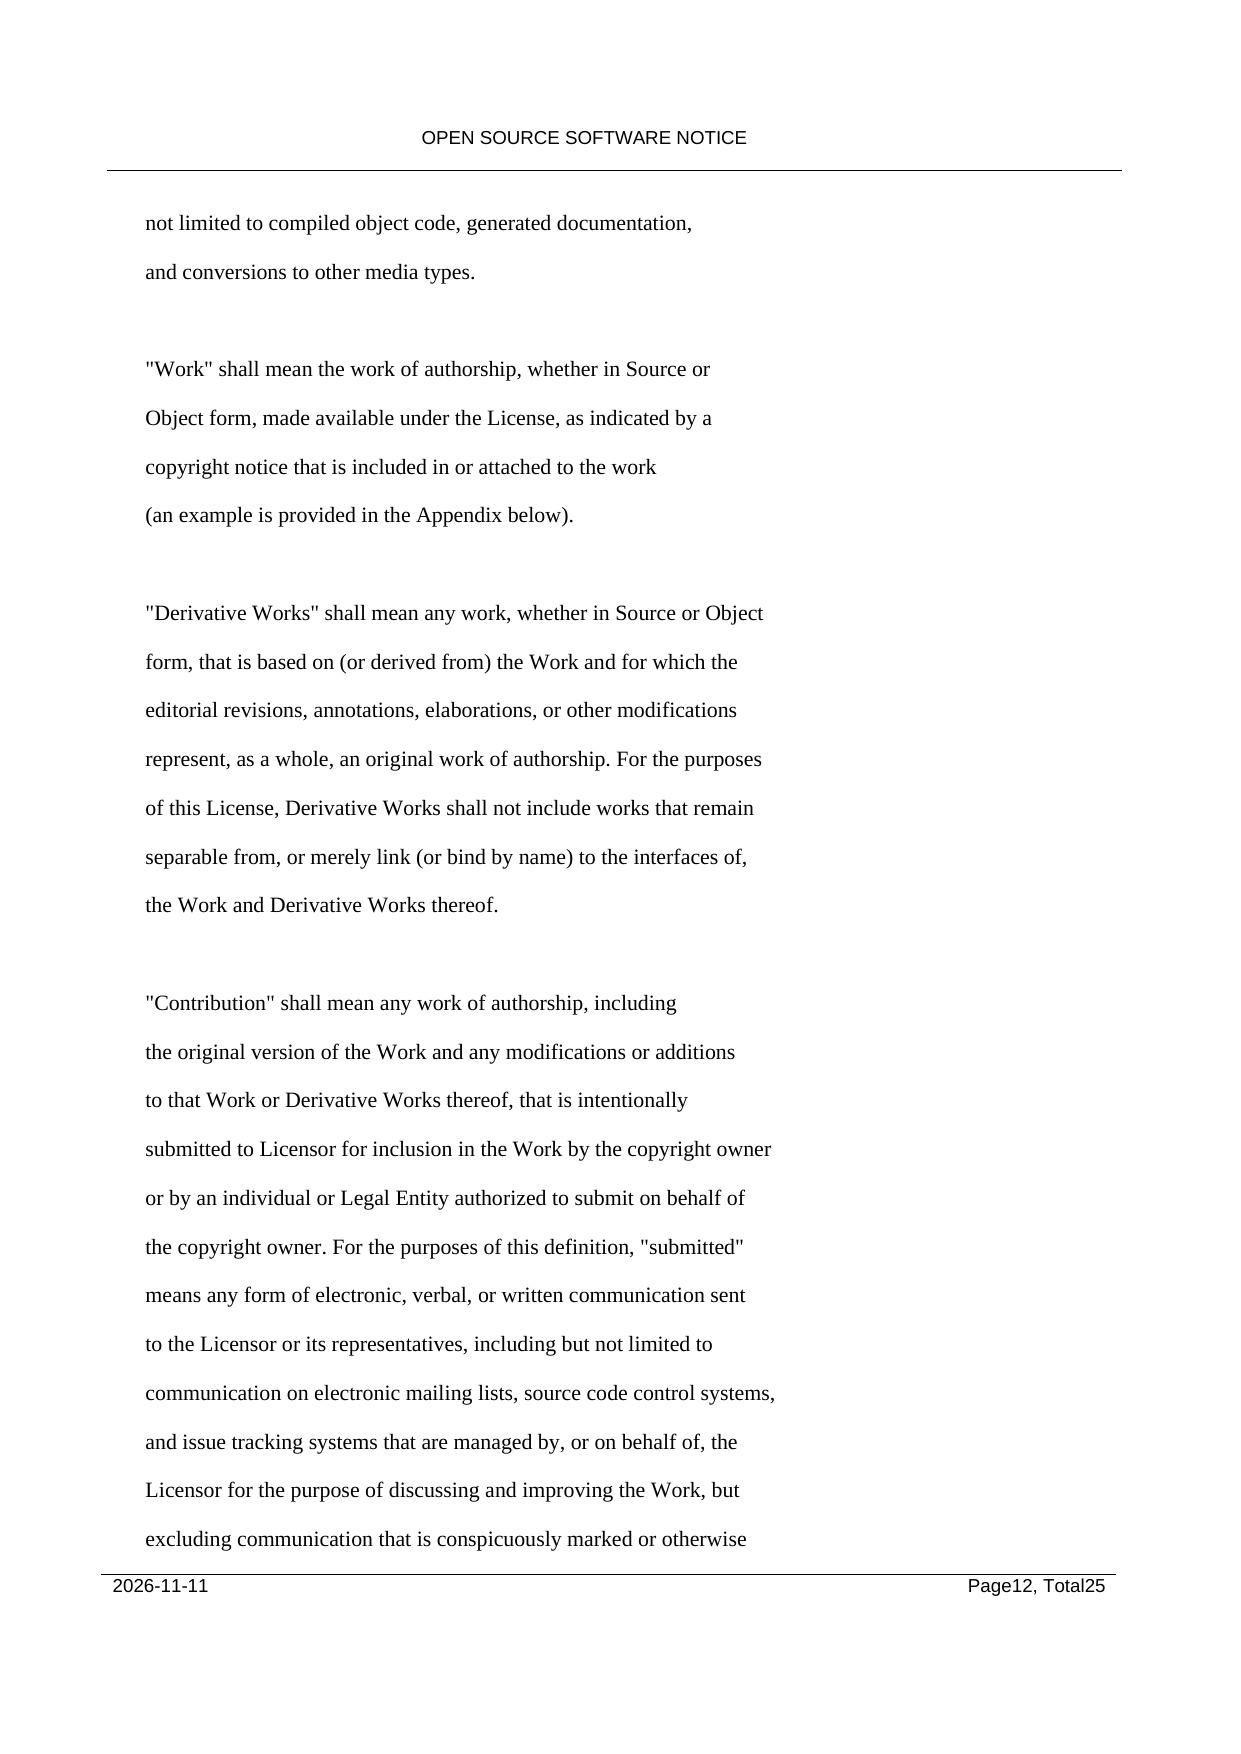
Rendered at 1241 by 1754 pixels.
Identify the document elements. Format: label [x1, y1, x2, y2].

text [112, 206, 1128, 1555]
